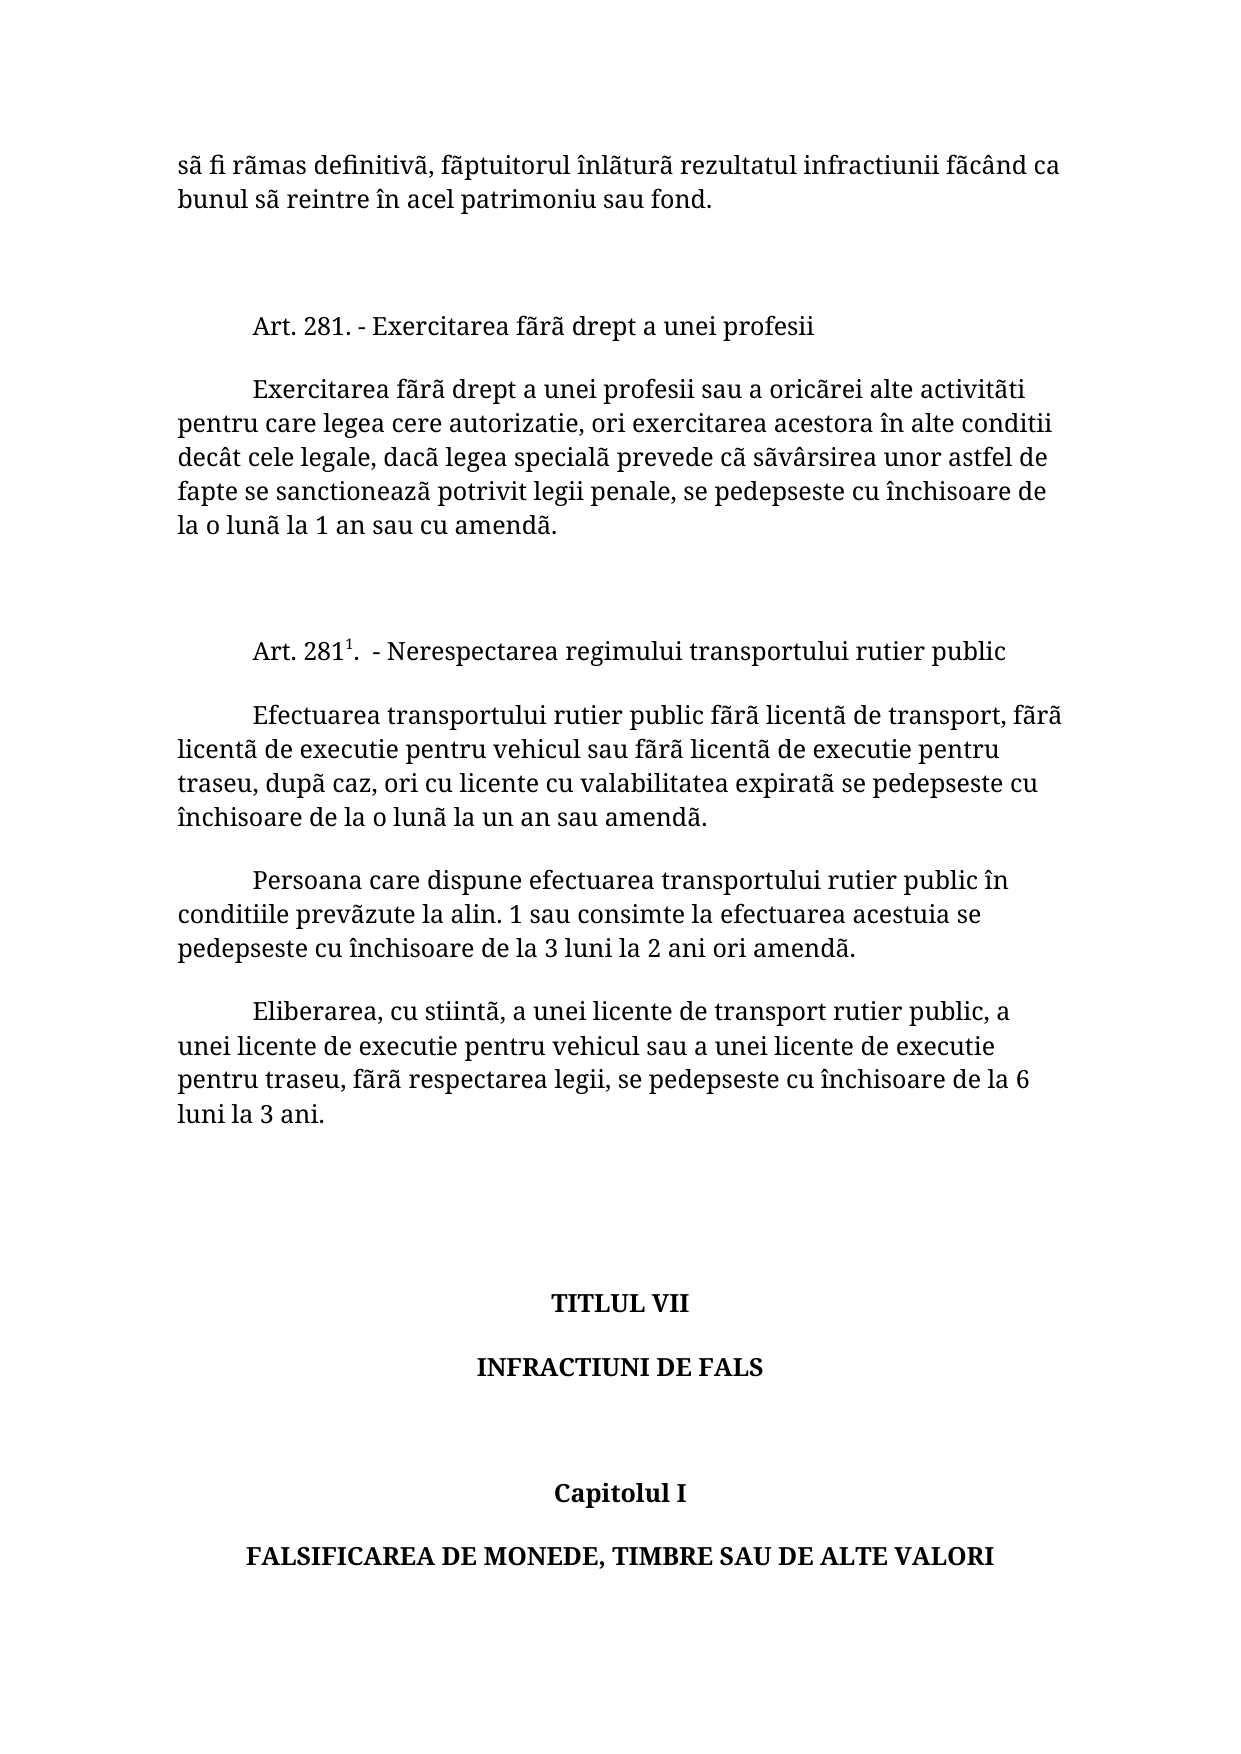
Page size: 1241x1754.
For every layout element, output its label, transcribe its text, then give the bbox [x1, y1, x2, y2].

text INFRACTIUNI DE FALS [177, 1349, 1063, 1383]
text Exercitarea fãrã drept a unei profesii sau a oricãrei alte activitãti pentru care legea cere autorizatie, ori exercitarea acestora în alte conditii decât cele legale, dacã legea specialã prevede cã sãvârsirea unor astfel de fapte se sanctioneazã potrivit legii penale, se pedepseste cu închisoare de la o lunã la 1 an sau cu amendã. [177, 371, 1063, 542]
text Efectuarea transportului rutier public fãrã licentã de transport, fãrã licentã de executie pentru vehicul sau fãrã licentã de executie pentru traseu, dupã caz, ori cu licente cu valabilitatea expiratã se pedepseste cu închisoare de la o lunã la un an sau amendã. [177, 697, 1063, 833]
text Art. 281. - Exercitarea fãrã drept a unei profesii [177, 308, 1063, 342]
text TITLUL VII [177, 1286, 1063, 1320]
text FALSIFICAREA DE MONEDE, TIMBRE SAU DE ALTE VALORI [177, 1539, 1063, 1573]
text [177, 148, 1063, 216]
text Capitolul I [177, 1476, 1063, 1510]
text Art. 2811. - Nerespectarea regimului transportului rutier public [177, 634, 1063, 668]
text Persoana care dispune efectuarea transportului rutier public în conditiile prevãzute la alin. 1 sau consimte la efectuarea acestuia se pedepseste cu închisoare de la 3 luni la 2 ani ori amendã. [177, 863, 1063, 965]
text Eliberarea, cu stiintã, a unei licente de transport rutier public, a unei licente de executie pentru vehicul sau a unei licente de executie pentru traseu, fãrã respectarea legii, se pedepseste cu închisoare de la 6 luni la 3 ani. [177, 994, 1063, 1130]
